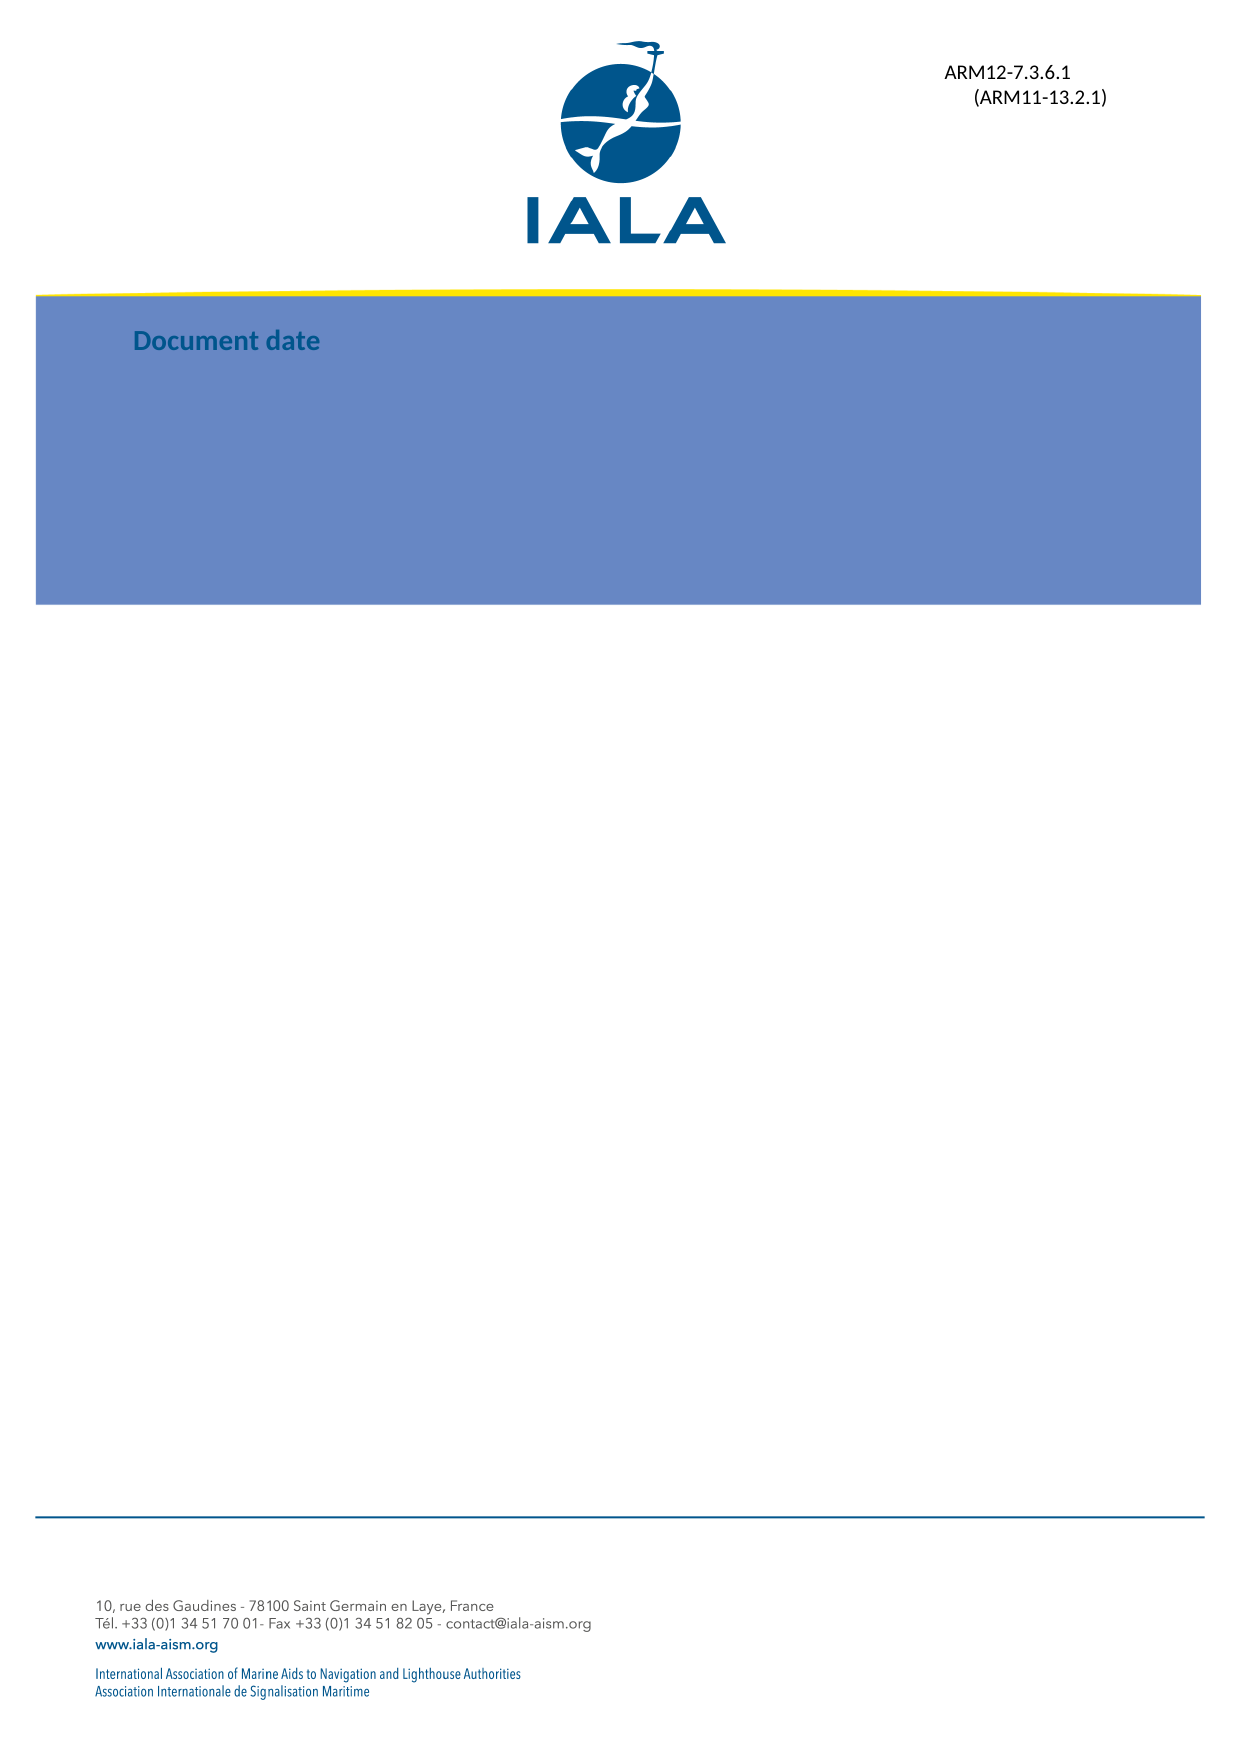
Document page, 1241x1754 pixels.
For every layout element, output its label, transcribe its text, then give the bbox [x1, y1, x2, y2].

picture [0, 29, 1240, 616]
text Document date [133, 322, 1107, 357]
picture [89, 1595, 622, 1714]
